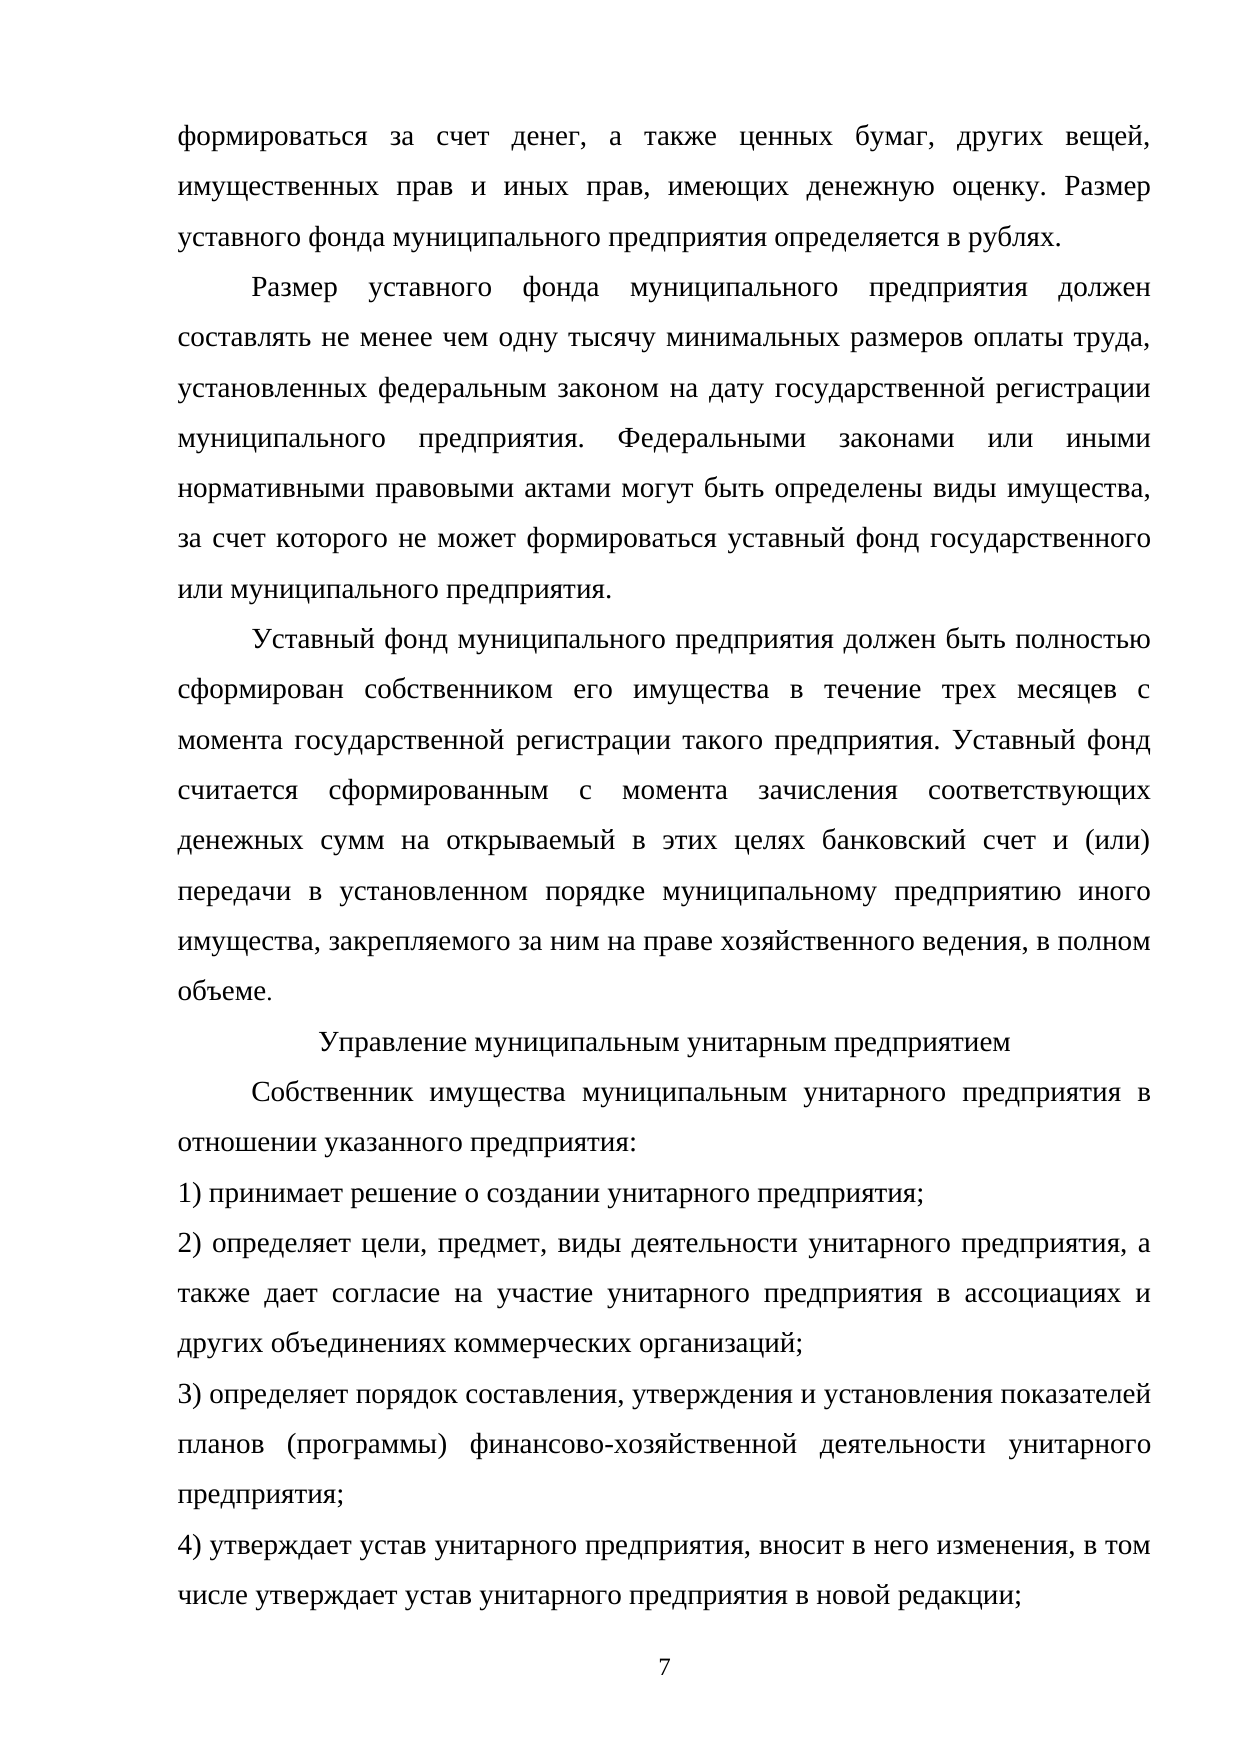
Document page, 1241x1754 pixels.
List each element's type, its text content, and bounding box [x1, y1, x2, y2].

text 2) определяет цели, предмет, виды деятельности унитарного предприятия, а также дает согласие на участие унитарного предприятия в ассоциациях и других объединениях коммерческих организаций; [177, 1225, 1152, 1359]
text 4) утверждает устав унитарного предприятия, вносит в него изменения, в том числе утверждает устав унитарного предприятия в новой редакции; [177, 1527, 1152, 1611]
text 1) принимает решение о создании унитарного предприятия; [177, 1175, 1152, 1208]
text 3) определяет порядок составления, утверждения и установления показателей планов (программы) финансово-хозяйственной деятельности унитарного предприятия; [177, 1376, 1152, 1510]
text Размер уставного фонда муниципального предприятия должен составлять не менее чем одну тысячу минимальных размеров оплаты труда, установленных федеральным законом на дату государственной регистрации муниципального предприятия. Федеральными законами или иными нормативными правовыми актами могут быть определены виды имущества, за счет которого не может формироваться уставный фонд государственного или муниципального предприятия. [177, 269, 1152, 604]
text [177, 118, 1152, 252]
text Управление муниципальным унитарным предприятием [177, 1024, 1152, 1057]
text Собственник имущества муниципальным унитарного предприятия в отношении указанного предприятия: [177, 1074, 1152, 1158]
text Уставный фонд муниципального предприятия должен быть полностью сформирован собственником его имущества в течение трех месяцев с момента государственной регистрации такого предприятия. Уставный фонд считается сформированным с момента зачисления соответствующих денежных сумм на открываемый в этих целях банковский счет и (или) передачи в установленном порядке муниципальному предприятию иного имущества, закрепляемого за ним на праве хозяйственного ведения, в полном объеме. [177, 621, 1152, 1007]
